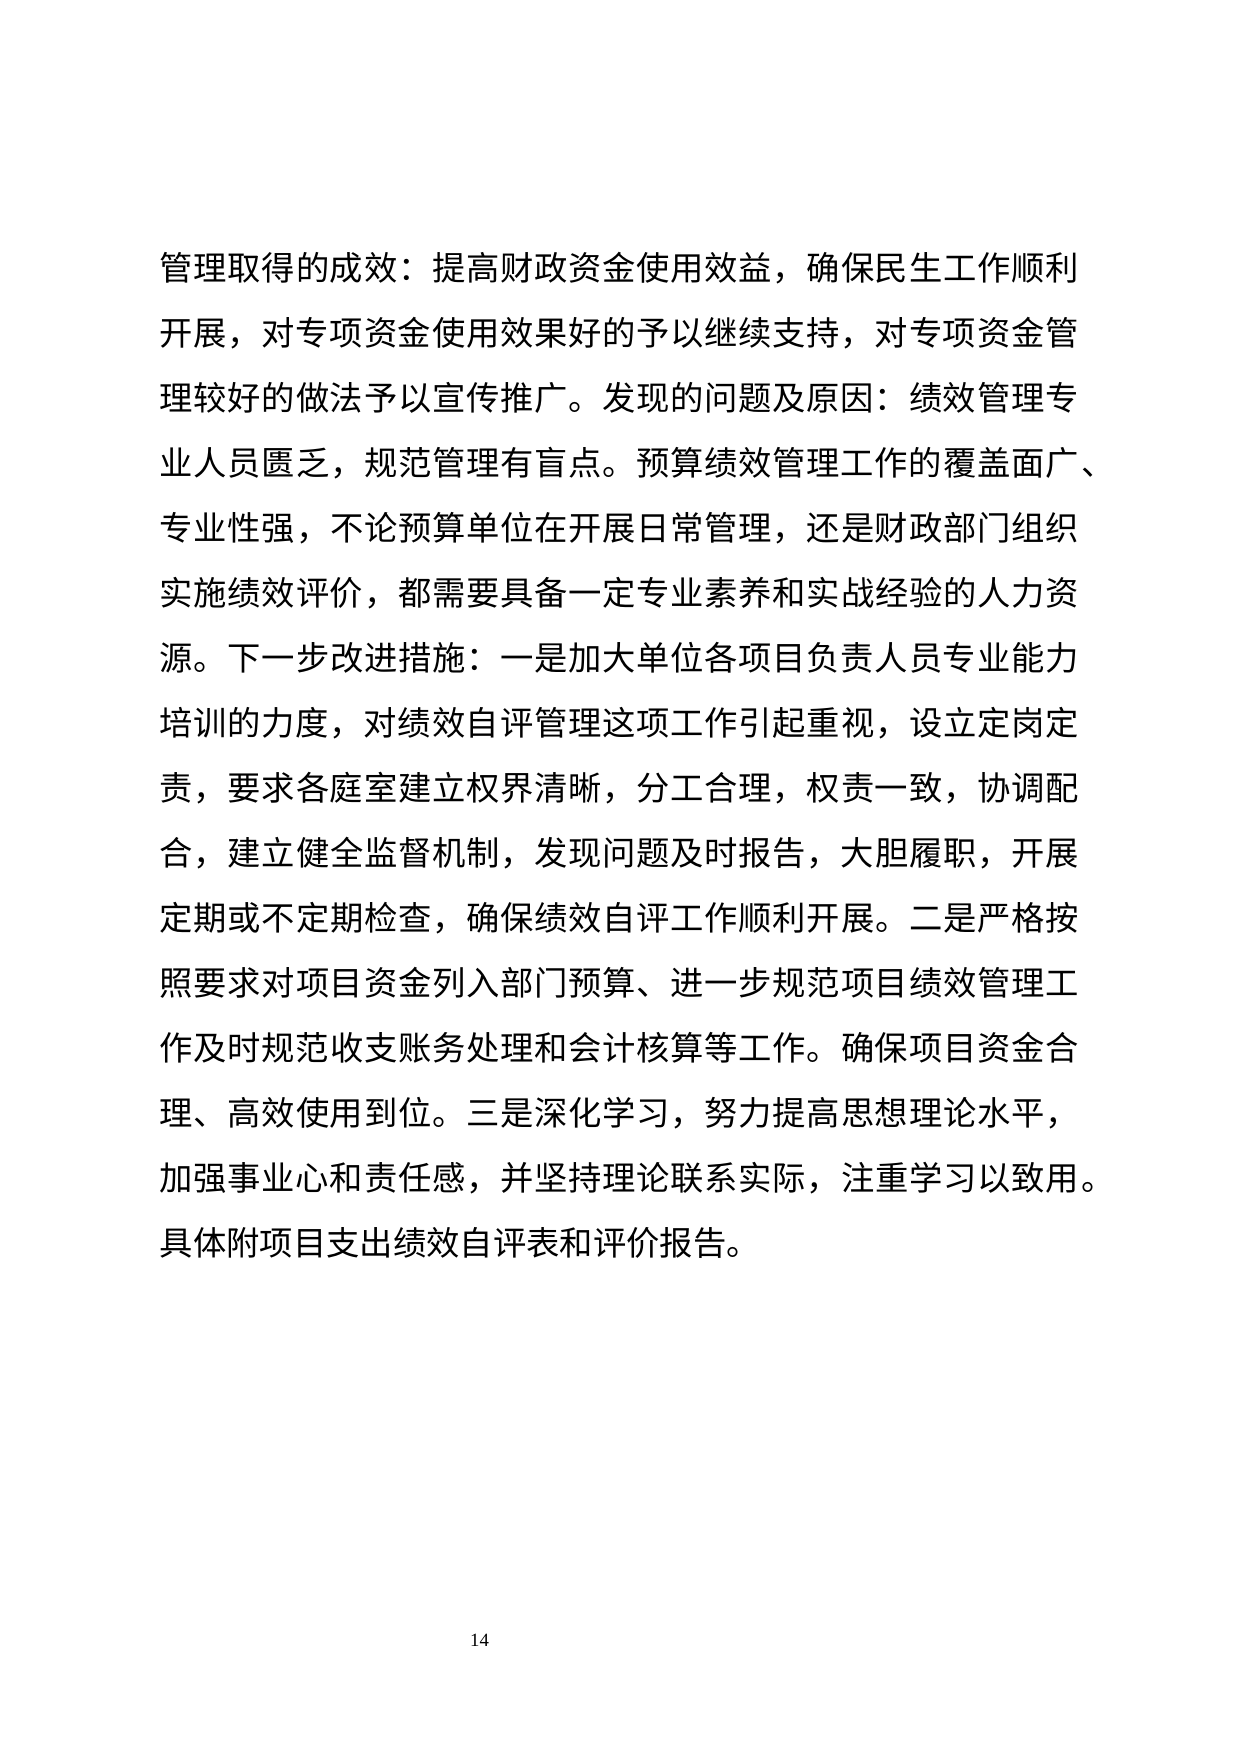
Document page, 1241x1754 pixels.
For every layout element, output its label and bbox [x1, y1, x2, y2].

text [159, 233, 1081, 1273]
